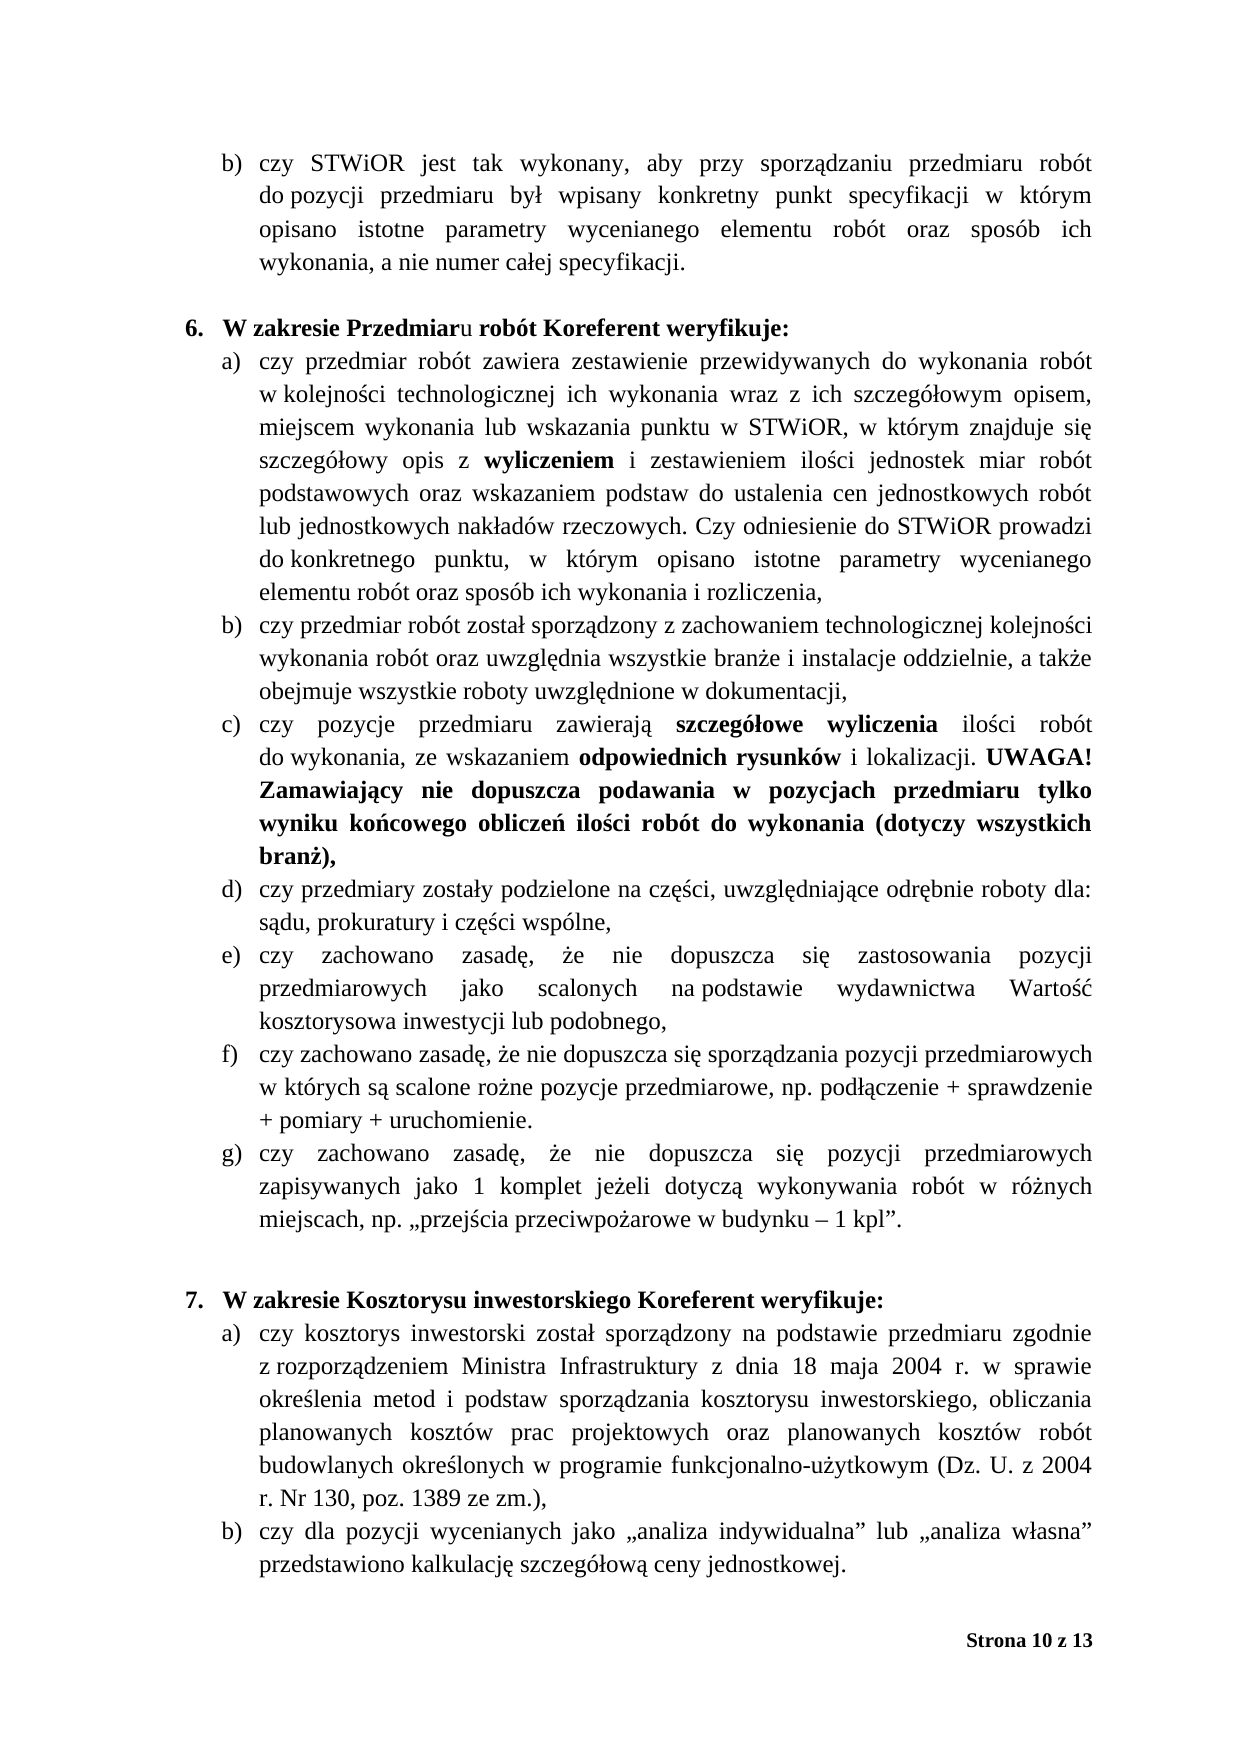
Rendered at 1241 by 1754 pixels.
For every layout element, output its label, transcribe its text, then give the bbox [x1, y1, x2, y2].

list czy zachowano zasadę, że nie dopuszcza się sporządzania pozycji przedmiarowych w których są scalone rożne pozycje przedmiarowe, np. podłączenie + sprawdzenie + pomiary + uruchomienie. [221, 1039, 1093, 1134]
list czy zachowano zasadę, że nie dopuszcza się zastosowania pozycji przedmiarowych jako scalonych na podstawie wydawnictwa Wartość kosztorysowa inwestycji lub podobnego, [221, 940, 1093, 1035]
list czy kosztorys inwestorski został sporządzony na podstawie przedmiaru zgodnie z rozporządzeniem Ministra Infrastruktury z dnia 18 maja 2004 r. w sprawie określenia metod i podstaw sporządzania kosztorysu inwestorskiego, obliczania planowanych kosztów prac projektowych oraz planowanych kosztów robót budowlanych określonych w programie funkcjonalno-użytkowym (Dz. U. z 2004 r. Nr 130, poz. 1389 ze zm.), [221, 1318, 1093, 1512]
list czy STWiOR jest tak wykonany, aby przy sporządzaniu przedmiaru robót do pozycji przedmiaru był wpisany konkretny punkt specyfikacji w którym opisano istotne parametry wycenianego elementu robót oraz sposób ich wykonania, a nie numer całej specyfikacji. [221, 148, 1093, 275]
subtitle W zakresie Przedmiaru robót Koreferent weryfikuje: [185, 313, 1093, 341]
list czy przedmiary zostały podzielone na części, uwzględniające odrębnie roboty dla: sądu, prokuratury i części wspólne, [221, 874, 1093, 936]
list czy dla pozycji wycenianych jako „analiza indywidualna” lub „analiza własna” przedstawiono kalkulację szczegółową ceny jednostkowej. [221, 1516, 1093, 1578]
list czy pozycje przedmiaru zawierają szczegółowe wyliczenia ilości robót do wykonania, ze wskazaniem odpowiednich rysunków i lokalizacji. UWAGA! Zamawiający nie dopuszcza podawania w pozycjach przedmiaru tylko wyniku końcowego obliczeń ilości robót do wykonania (dotyczy wszystkich branż), [221, 709, 1093, 870]
list czy przedmiar robót zawiera zestawienie przewidywanych do wykonania robót w kolejności technologicznej ich wykonania wraz z ich szczegółowym opisem, miejscem wykonania lub wskazania punktu w STWiOR, w którym znajduje się szczegółowy opis z wyliczeniem i zestawieniem ilości jednostek miar robót podstawowych oraz wskazaniem podstaw do ustalenia cen jednostkowych robót lub jednostkowych nakładów rzeczowych. Czy odniesienie do STWiOR prowadzi do konkretnego punktu, w którym opisano istotne parametry wycenianego elementu robót oraz sposób ich wykonania i rozliczenia, [221, 346, 1093, 606]
list czy przedmiar robót został sporządzony z zachowaniem technologicznej kolejności wykonania robót oraz uwzględnia wszystkie branże i instalacje oddzielnie, a także obejmuje wszystkie roboty uwzględnione w dokumentacji, [221, 610, 1093, 705]
list czy zachowano zasadę, że nie dopuszcza się pozycji przedmiarowych zapisywanych jako 1 komplet jeżeli dotyczą wykonywania robót w różnych miejscach, np. „przejścia przeciwpożarowe w budynku – 1 kpl”. [221, 1138, 1093, 1233]
subtitle W zakresie Kosztorysu inwestorskiego Koreferent weryfikuje: [185, 1285, 1093, 1314]
